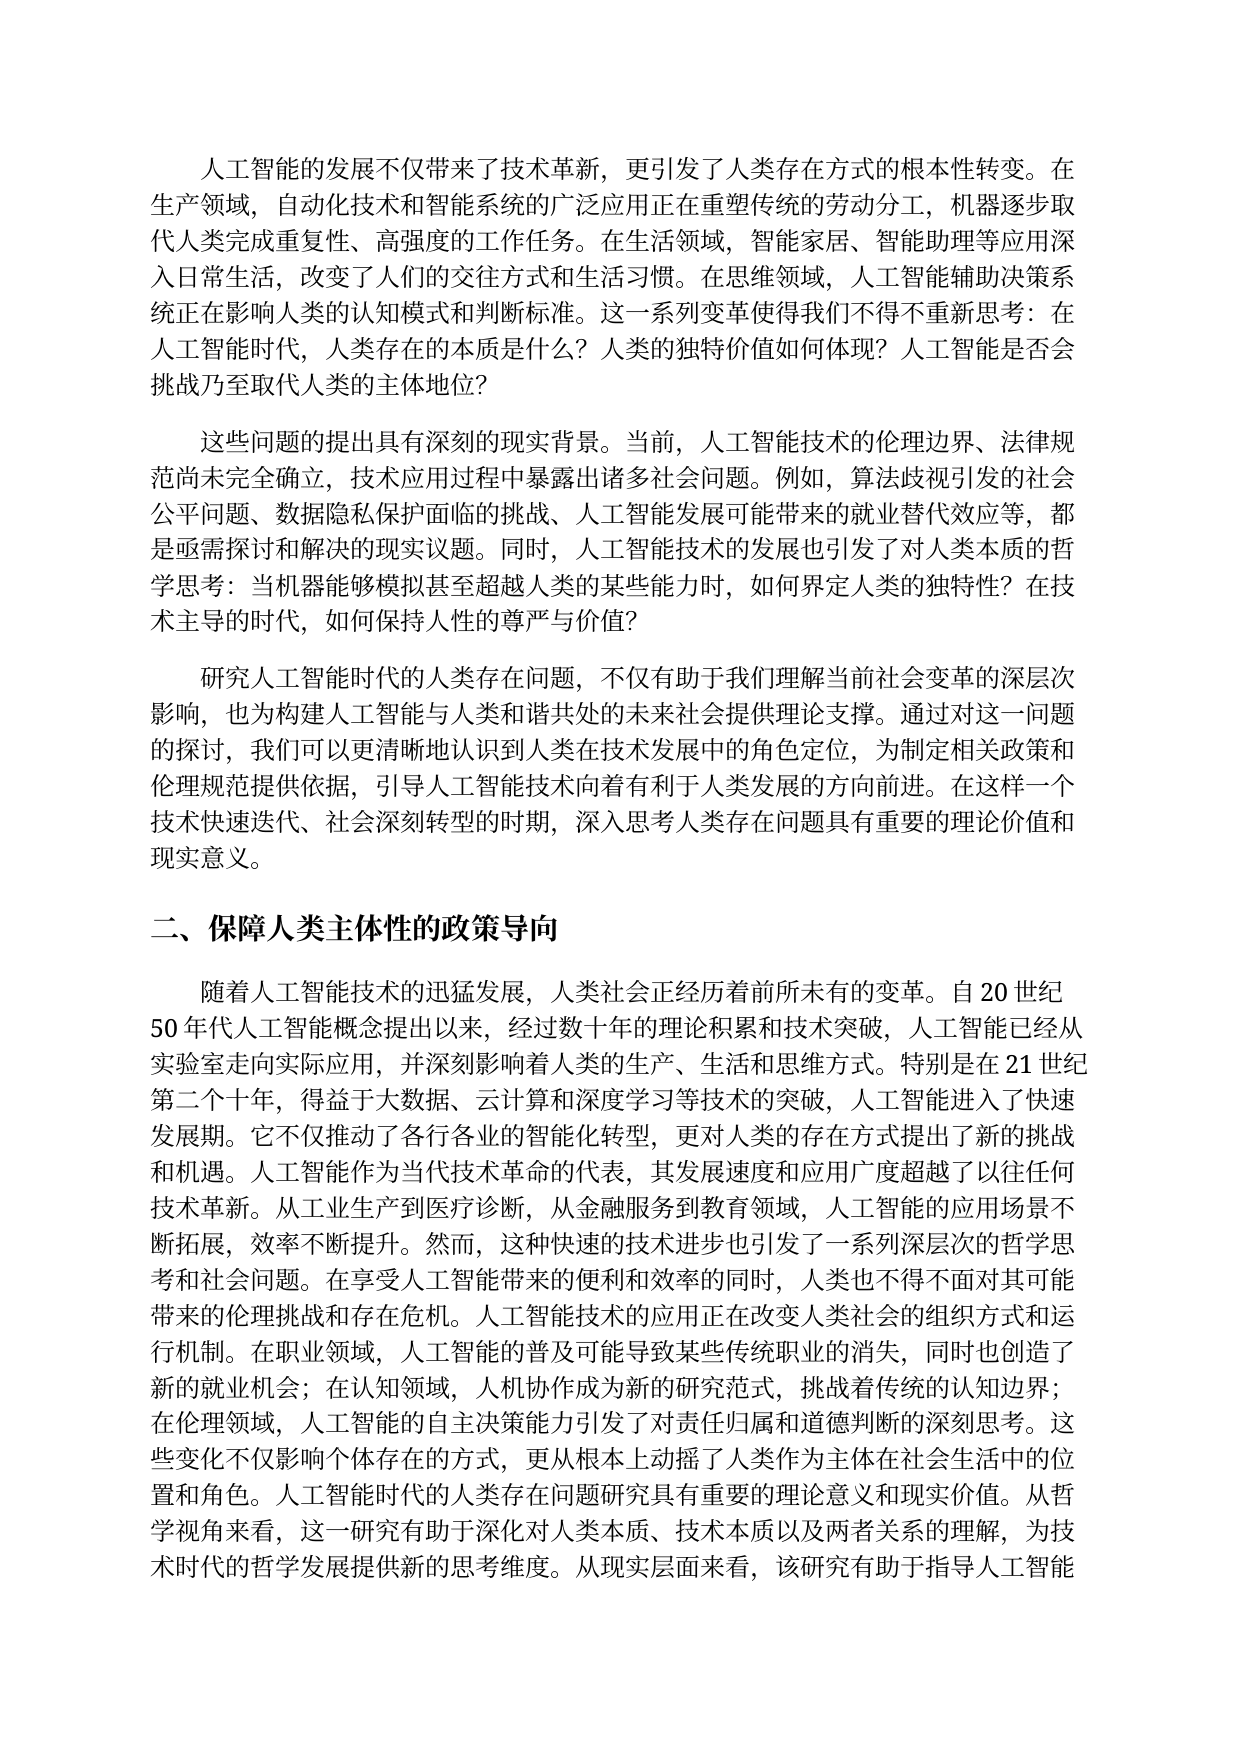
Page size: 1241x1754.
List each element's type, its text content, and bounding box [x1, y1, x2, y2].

text 人工智能的发展不仅带来了技术革新，更引发了人类存在方式的根本性转变。在生产领域，自动化技术和智能系统的广泛应用正在重塑传统的劳动分工，机器逐步取代人类完成重复性、高强度的工作任务。在生活领域，智能家居、智能助理等应用深入日常生活，改变了人们的交往方式和生活习惯。在思维领域，人工智能辅助决策系统正在影响人类的认知模式和判断标准。这一系列变革使得我们不得不重新思考：在人工智能时代，人类存在的本质是什么？人类的独特价值如何体现？人工智能是否会挑战乃至取代人类的主体地位？ [150, 150, 1090, 402]
text 这些问题的提出具有深刻的现实背景。当前，人工智能技术的伦理边界、法律规范尚未完全确立，技术应用过程中暴露出诸多社会问题。例如，算法歧视引发的社会公平问题、数据隐私保护面临的挑战、人工智能发展可能带来的就业替代效应等，都是亟需探讨和解决的现实议题。同时，人工智能技术的发展也引发了对人类本质的哲学思考：当机器能够模拟甚至超越人类的某些能力时，如何界定人类的独特性？在技术主导的时代，如何保持人性的尊严与价值？ [150, 422, 1090, 638]
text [150, 973, 1090, 1584]
text 研究人工智能时代的人类存在问题，不仅有助于我们理解当前社会变革的深层次影响，也为构建人工智能与人类和谐共处的未来社会提供理论支撑。通过对这一问题的探讨，我们可以更清晰地认识到人类在技术发展中的角色定位，为制定相关政策和伦理规范提供依据，引导人工智能技术向着有利于人类发展的方向前进。在这样一个技术快速迭代、社会深刻转型的时期，深入思考人类存在问题具有重要的理论价值和现实意义。 [150, 659, 1090, 874]
subtitle 二、保障人类主体性的政策导向 [150, 906, 1090, 948]
